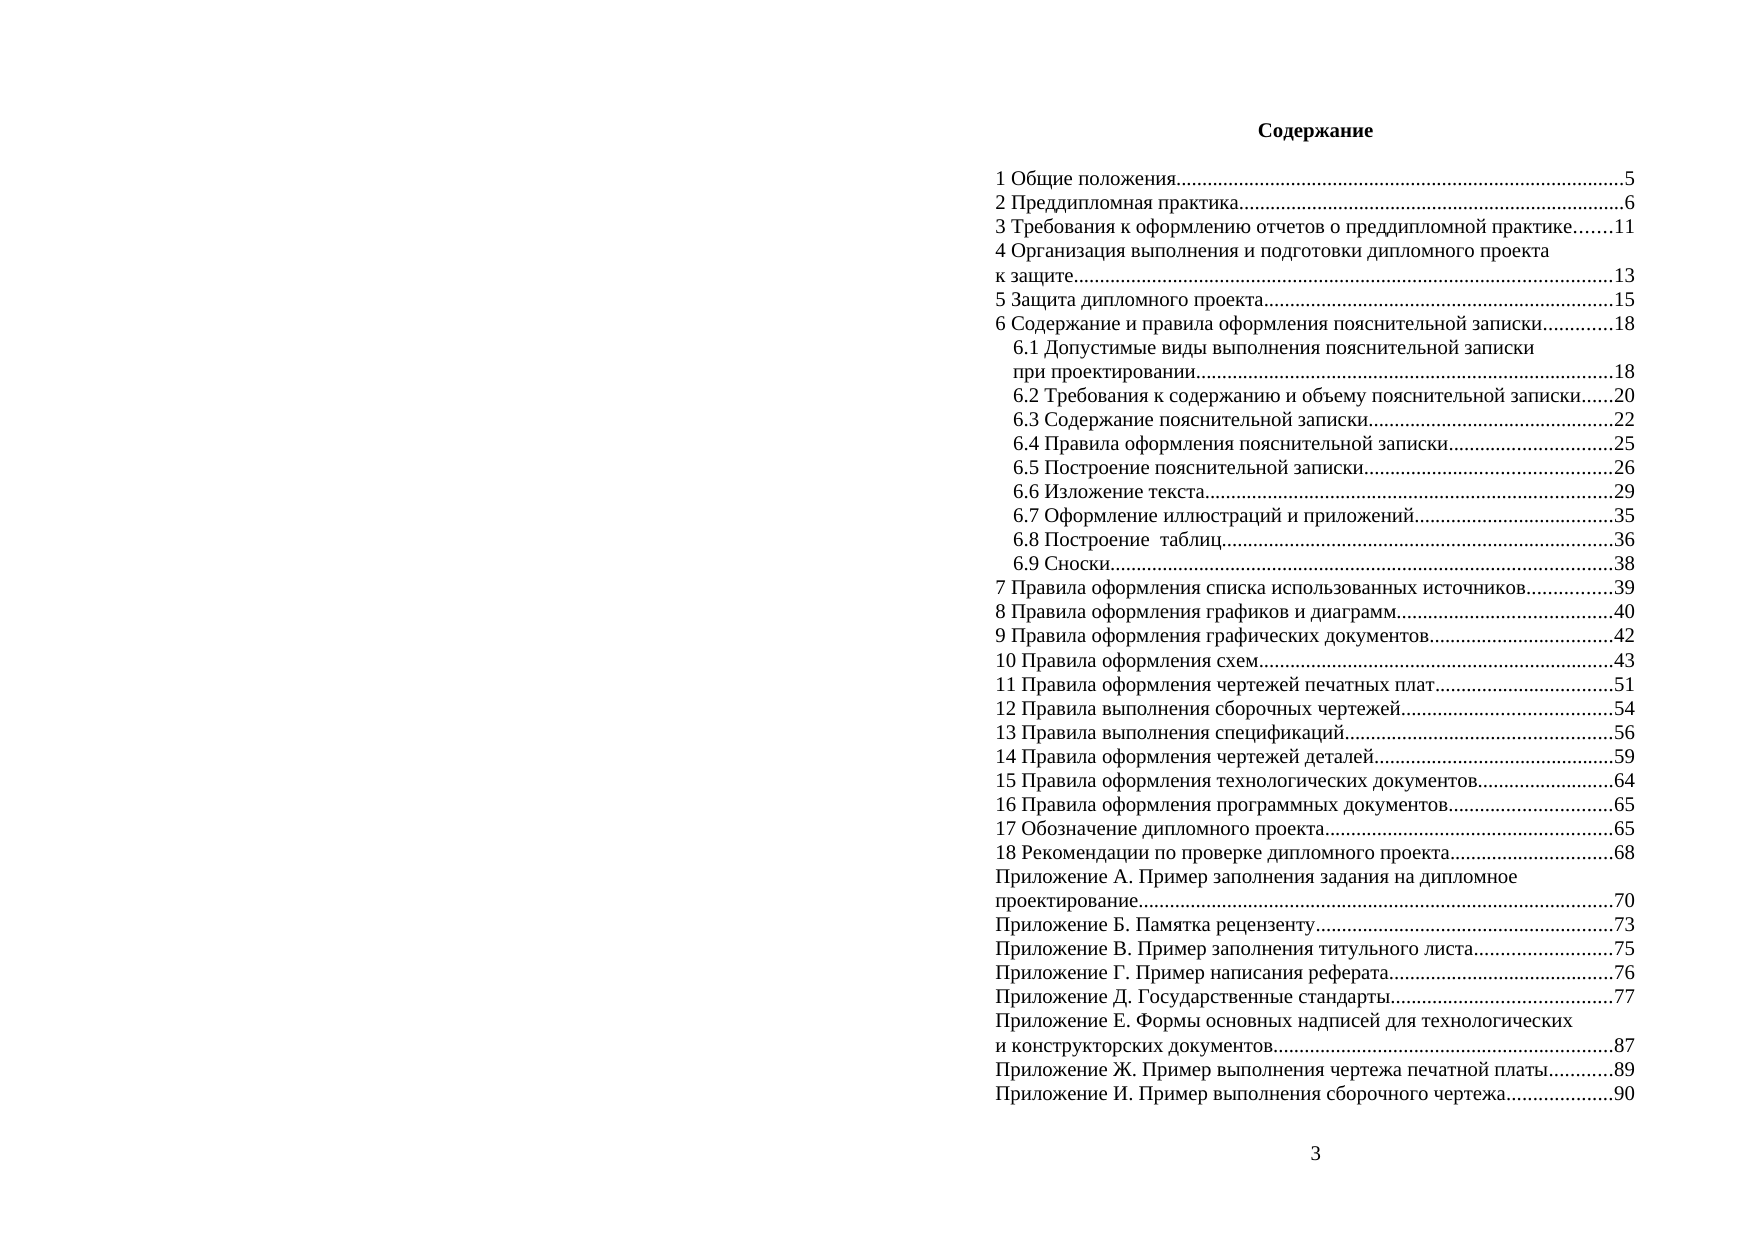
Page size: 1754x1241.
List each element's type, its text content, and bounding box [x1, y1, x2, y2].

text Приложение И. Пример выполнения сборочного чертежа 90 [995, 1081, 1636, 1105]
text 17 Обозначение дипломного проекта 65 [995, 816, 1636, 840]
text 7 Правила оформления списка использованных источников 39 [995, 575, 1636, 599]
text 8 Правила оформления графиков и диаграмм 40 [995, 599, 1636, 623]
text 11 Правила оформления чертежей печатных плат 51 [995, 672, 1636, 696]
text 14 Правила оформления чертежей деталей 59 [995, 744, 1636, 768]
text 3 Требования к оформлению отчетов о преддипломной практике 11 [995, 214, 1636, 238]
text 6.1 Допустимые виды выполнения пояснительной записки при проектировании 18 [1013, 335, 1636, 383]
text 18 Рекомендации по проверке дипломного проекта 68 [995, 840, 1636, 864]
text Приложение Д. Государственные стандарты 77 [995, 984, 1636, 1008]
text 6.6 Изложение текста 29 [1013, 479, 1636, 503]
text 10 Правила оформления схем 43 [995, 647, 1636, 672]
subtitle Содержание [995, 118, 1636, 142]
text Приложение В. Пример заполнения титульного листа 75 [995, 936, 1636, 960]
text 15 Правила оформления технологических документов 64 [995, 768, 1636, 792]
text 6.9 Сноски 38 [1013, 551, 1636, 575]
text 9 Правила оформления графических документов 42 [995, 623, 1636, 647]
text 13 Правила выполнения спецификаций 56 [995, 720, 1636, 744]
text 6.7 Оформление иллюстраций и приложений 35 [1013, 503, 1636, 527]
text 6.5 Построение пояснительной записки 26 [1013, 455, 1636, 479]
text 1 Общие положения 5 [995, 166, 1636, 190]
text 16 Правила оформления программных документов 65 [995, 792, 1636, 816]
text 4 Организация выполнения и подготовки дипломного проекта к защите 13 [995, 238, 1636, 287]
text 6 Содержание и правила оформления пояснительной записки 18 [995, 311, 1636, 335]
text 6.3 Содержание пояснительной записки 22 [1013, 407, 1636, 431]
text 5 Защита дипломного проекта 15 [995, 287, 1636, 311]
text Приложение Ж. Пример выполнения чертежа печатной платы 89 [995, 1057, 1636, 1081]
text 6.4 Правила оформления пояснительной записки 25 [1013, 431, 1636, 455]
text Приложение А. Пример заполнения задания на дипломное проектирование 70 [995, 864, 1636, 912]
text 6.2 Требования к содержанию и объему пояснительной записки 20 [1013, 383, 1636, 407]
text 6.8 Построение таблиц 36 [1013, 527, 1636, 551]
text 2 Преддипломная практика 6 [995, 190, 1636, 214]
text Приложение Е. Формы основных надписей для технологических и конструкторских документов 87 [995, 1008, 1636, 1057]
text Приложение Г. Пример написания реферата 76 [995, 960, 1636, 984]
text 12 Правила выполнения сборочных чертежей 54 [995, 696, 1636, 720]
text Приложение Б. Памятка рецензенту 73 [995, 912, 1636, 936]
